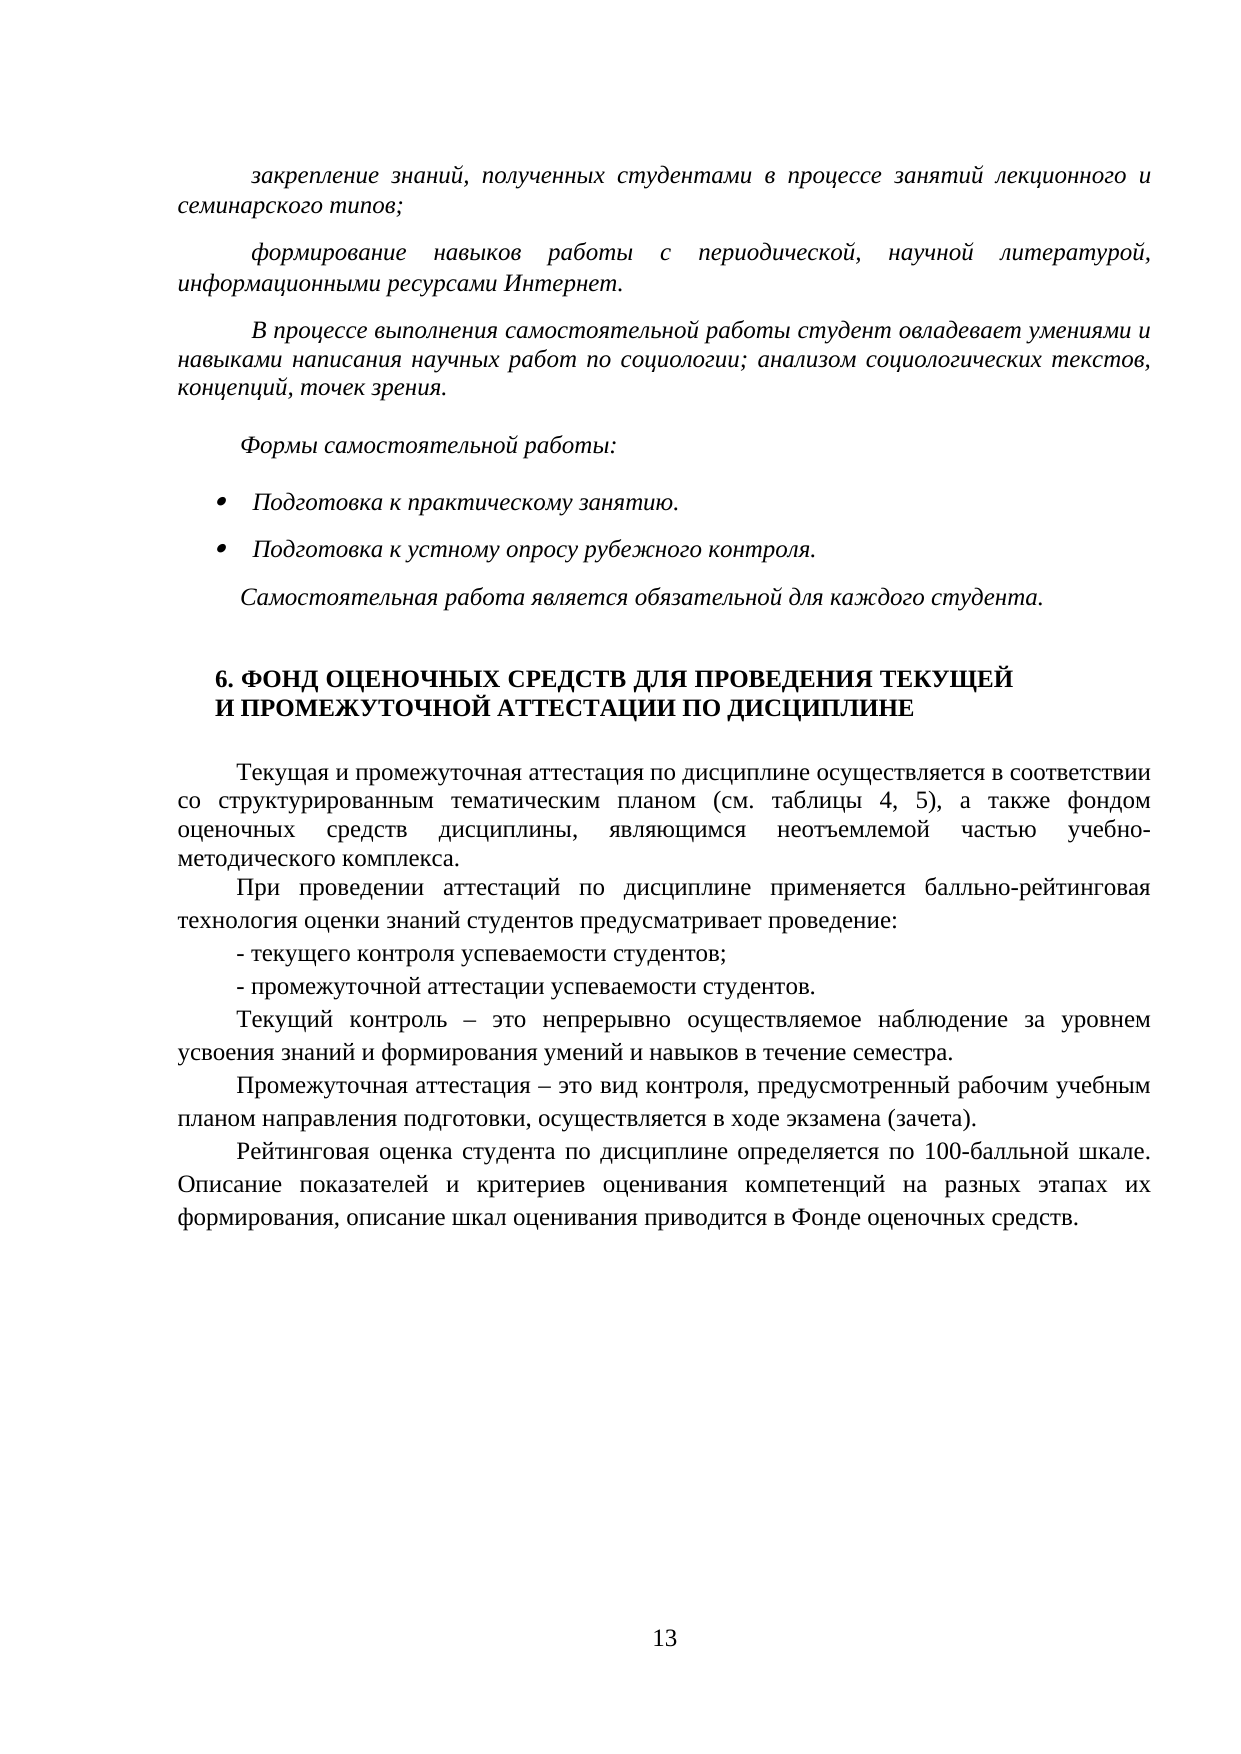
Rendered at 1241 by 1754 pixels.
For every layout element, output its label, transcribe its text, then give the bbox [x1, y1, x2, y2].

text - промежуточной аттестации успеваемости студентов. [177, 971, 1152, 999]
text В процессе выполнения самостоятельной работы студент овладевает умениями и навыками написания научных работ по социологии; анализом социологических текстов, концепций, точек зрения. [177, 315, 1152, 401]
list Подготовка к устному опросу рубежного контроля. [215, 534, 1152, 563]
text Промежуточная аттестация – это вид контроля, предусмотренный рабочим учебным планом направления подготовки, осуществляется в ходе экзамена (зачета). [177, 1070, 1152, 1132]
text формирование навыков работы с периодической, научной литературой, информационными ресурсами Интернет. [177, 237, 1152, 297]
list Подготовка к практическому занятию. [215, 487, 1152, 516]
text - текущего контроля успеваемости студентов; [177, 938, 1152, 966]
text При проведении аттестаций по дисциплине применяется балльно-рейтинговая технология оценки знаний студентов предусматривает проведение: [177, 872, 1152, 933]
text Рейтинговая оценка студента по дисциплине определяется по 100-балльной шкале. Описание показателей и критериев оценивания компетенций на разных этапах их формирования, описание шкал оценивания приводится в Фонде оценочных средств. [177, 1136, 1152, 1231]
text Текущая и промежуточная аттестация по дисциплине осуществляется в соответствии со структурированным тематическим планом (см. таблицы 4, 5), а также фондом оценочных средств дисциплины, являющимся неотъемлемой частью учебно-методического комплекса. [177, 757, 1152, 872]
text 6. ФОНД ОЦЕНОЧНЫХ СРЕДСТВ ДЛЯ ПРОВЕДЕНИЯ ТЕКУЩЕЙ И ПРОМЕЖУТОЧНОЙ АТТЕСТАЦИИ ПО ДИСЦИПЛИНЕ [215, 664, 1014, 722]
text Текущий контроль – это непрерывно осуществляемое наблюдение за уровнем усвоения знаний и формирования умений и навыков в течение семестра. [177, 1004, 1152, 1066]
text Формы самостоятельной работы: [177, 430, 1152, 459]
text Самостоятельная работа является обязательной для каждого студента. [177, 582, 1152, 610]
text закрепление знаний, полученных студентами в процессе занятий лекционного и семинарского типов; [177, 160, 1152, 219]
